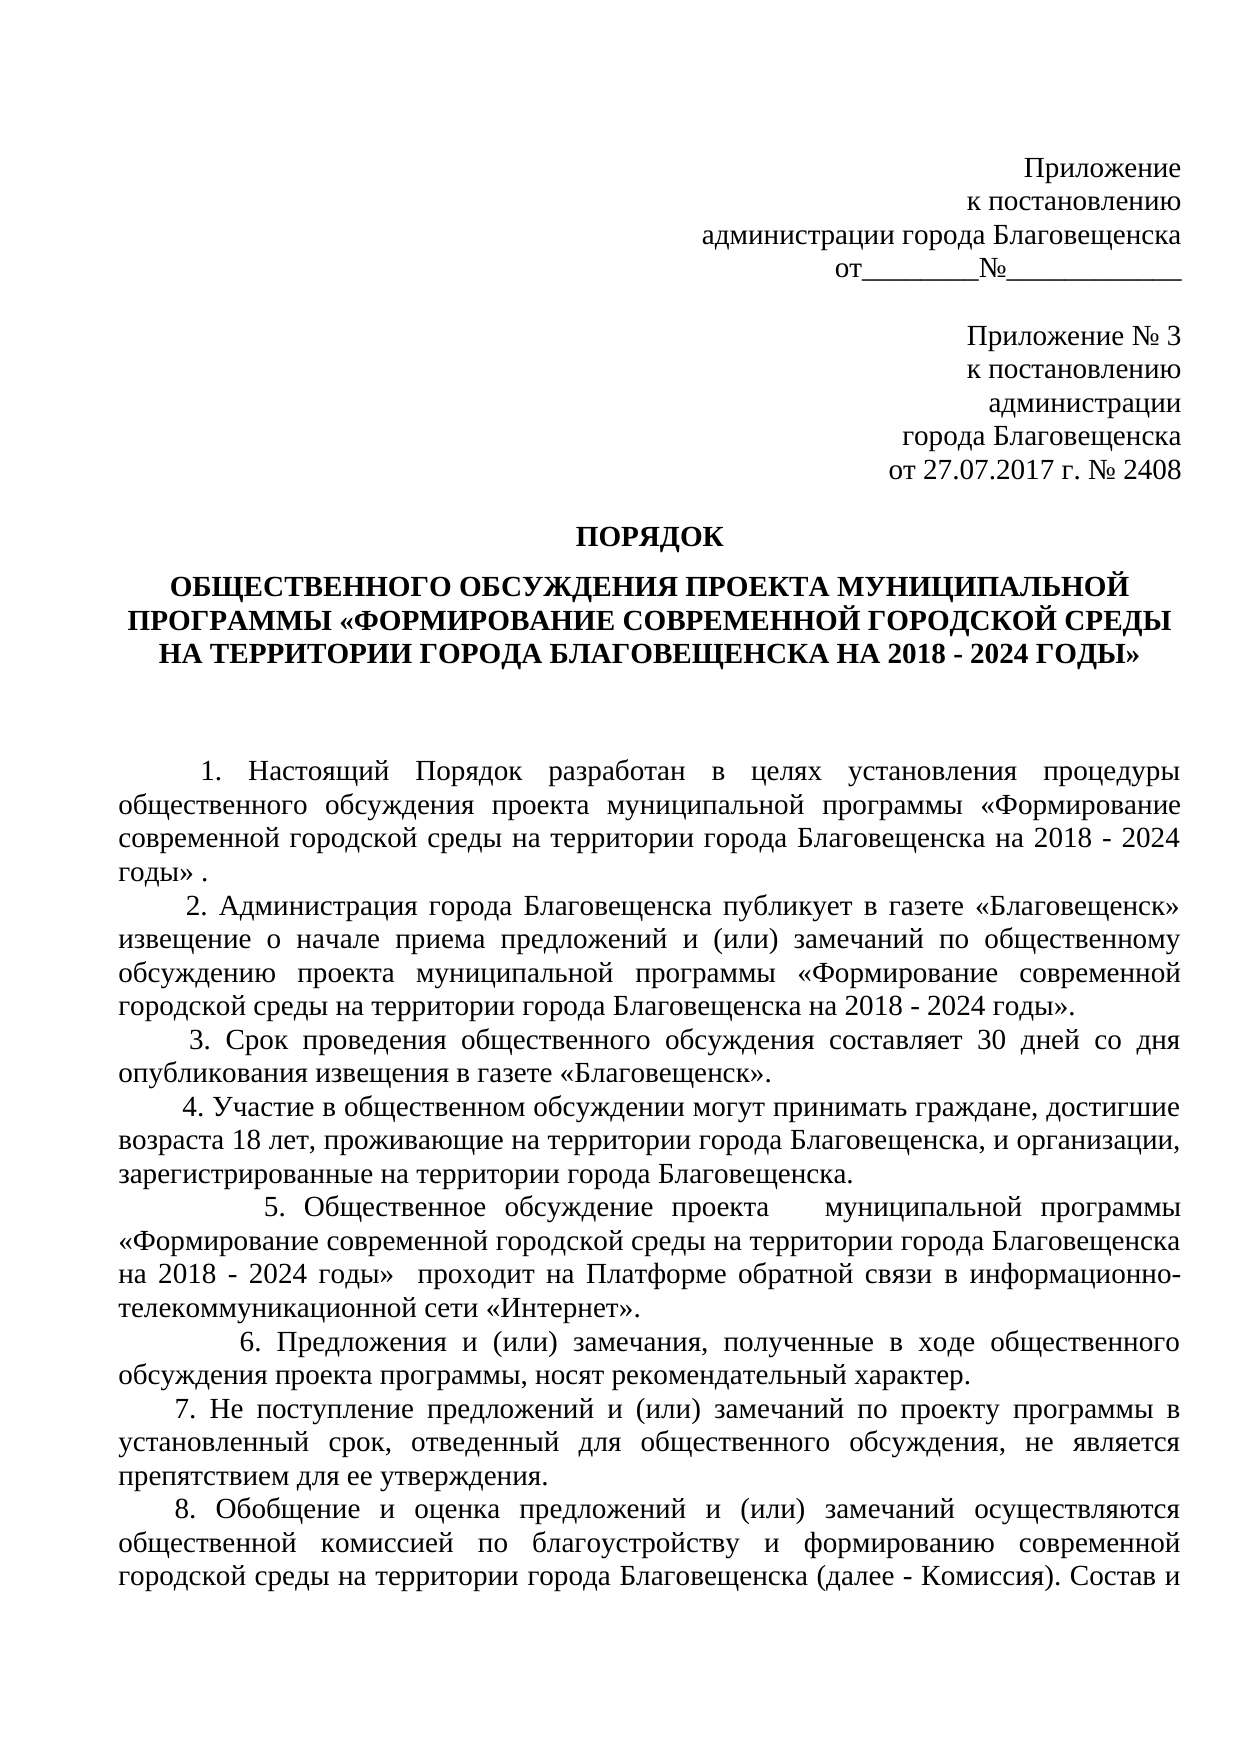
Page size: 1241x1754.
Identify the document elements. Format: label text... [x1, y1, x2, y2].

text администрации города Благовещенска [118, 217, 1181, 251]
text 1. Настоящий Порядок разработан в целях установления процедуры общественного обсуждения проекта муниципальной программы «Формирование современной городской среды на территории города Благовещенска на 2018 - 2024 годы» . [118, 753, 1181, 888]
text 5. Общественное обсуждение проекта муниципальной программы «Формирование современной городской среды на территории города Благовещенска на 2018 - 2024 годы» проходит на Платформе обратной связи в информационно-телекоммуникационной сети «Интернет». [118, 1189, 1181, 1324]
text 3. Срок проведения общественного обсуждения составляет 30 дней со дня опубликования извещения в газете «Благовещенск». [118, 1022, 1181, 1089]
text от________№____________ [118, 251, 1181, 284]
text 4. Участие в общественном обсуждении могут принимать граждане, достигшие возраста 18 лет, проживающие на территории города Благовещенска, и организации, зарегистрированные на территории города Благовещенска. [118, 1089, 1181, 1189]
text города Благовещенска [118, 418, 1181, 452]
text администрации [118, 385, 1181, 418]
text ПОРЯДОК [118, 519, 1181, 552]
text к постановлению [118, 351, 1181, 385]
text Приложение № 3 [118, 318, 1181, 351]
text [118, 1491, 1181, 1592]
text к постановлению [118, 183, 1181, 217]
text Приложение [118, 150, 1181, 183]
text от 27.07.2017 г. № 2408 [118, 452, 1181, 485]
text ОБЩЕСТВЕННОГО ОБСУЖДЕНИЯ ПРОЕКТА МУНИЦИПАЛЬНОЙ ПРОГРАММЫ «ФОРМИРОВАНИЕ СОВРЕМЕННОЙ ГОРОДСКОЙ СРЕДЫ НА ТЕРРИТОРИИ ГОРОДА БЛАГОВЕЩЕНСКА НА 2018 - 2024 ГОДЫ» [118, 569, 1181, 670]
text 6. Предложения и (или) замечания, полученные в ходе общественного обсуждения проекта программы, носят рекомендательный характер. [118, 1324, 1181, 1391]
text 2. Администрация города Благовещенска публикует в газете «Благовещенск» извещение о начале приема предложений и (или) замечаний по общественному обсуждению проекта муниципальной программы «Формирование современной городской среды на территории города Благовещенска на 2018 - 2024 годы». [118, 888, 1181, 1022]
text 7. Не поступление предложений и (или) замечаний по проекту программы в установленный срок, отведенный для общественного обсуждения, не является препятствием для ее утверждения. [118, 1391, 1181, 1491]
